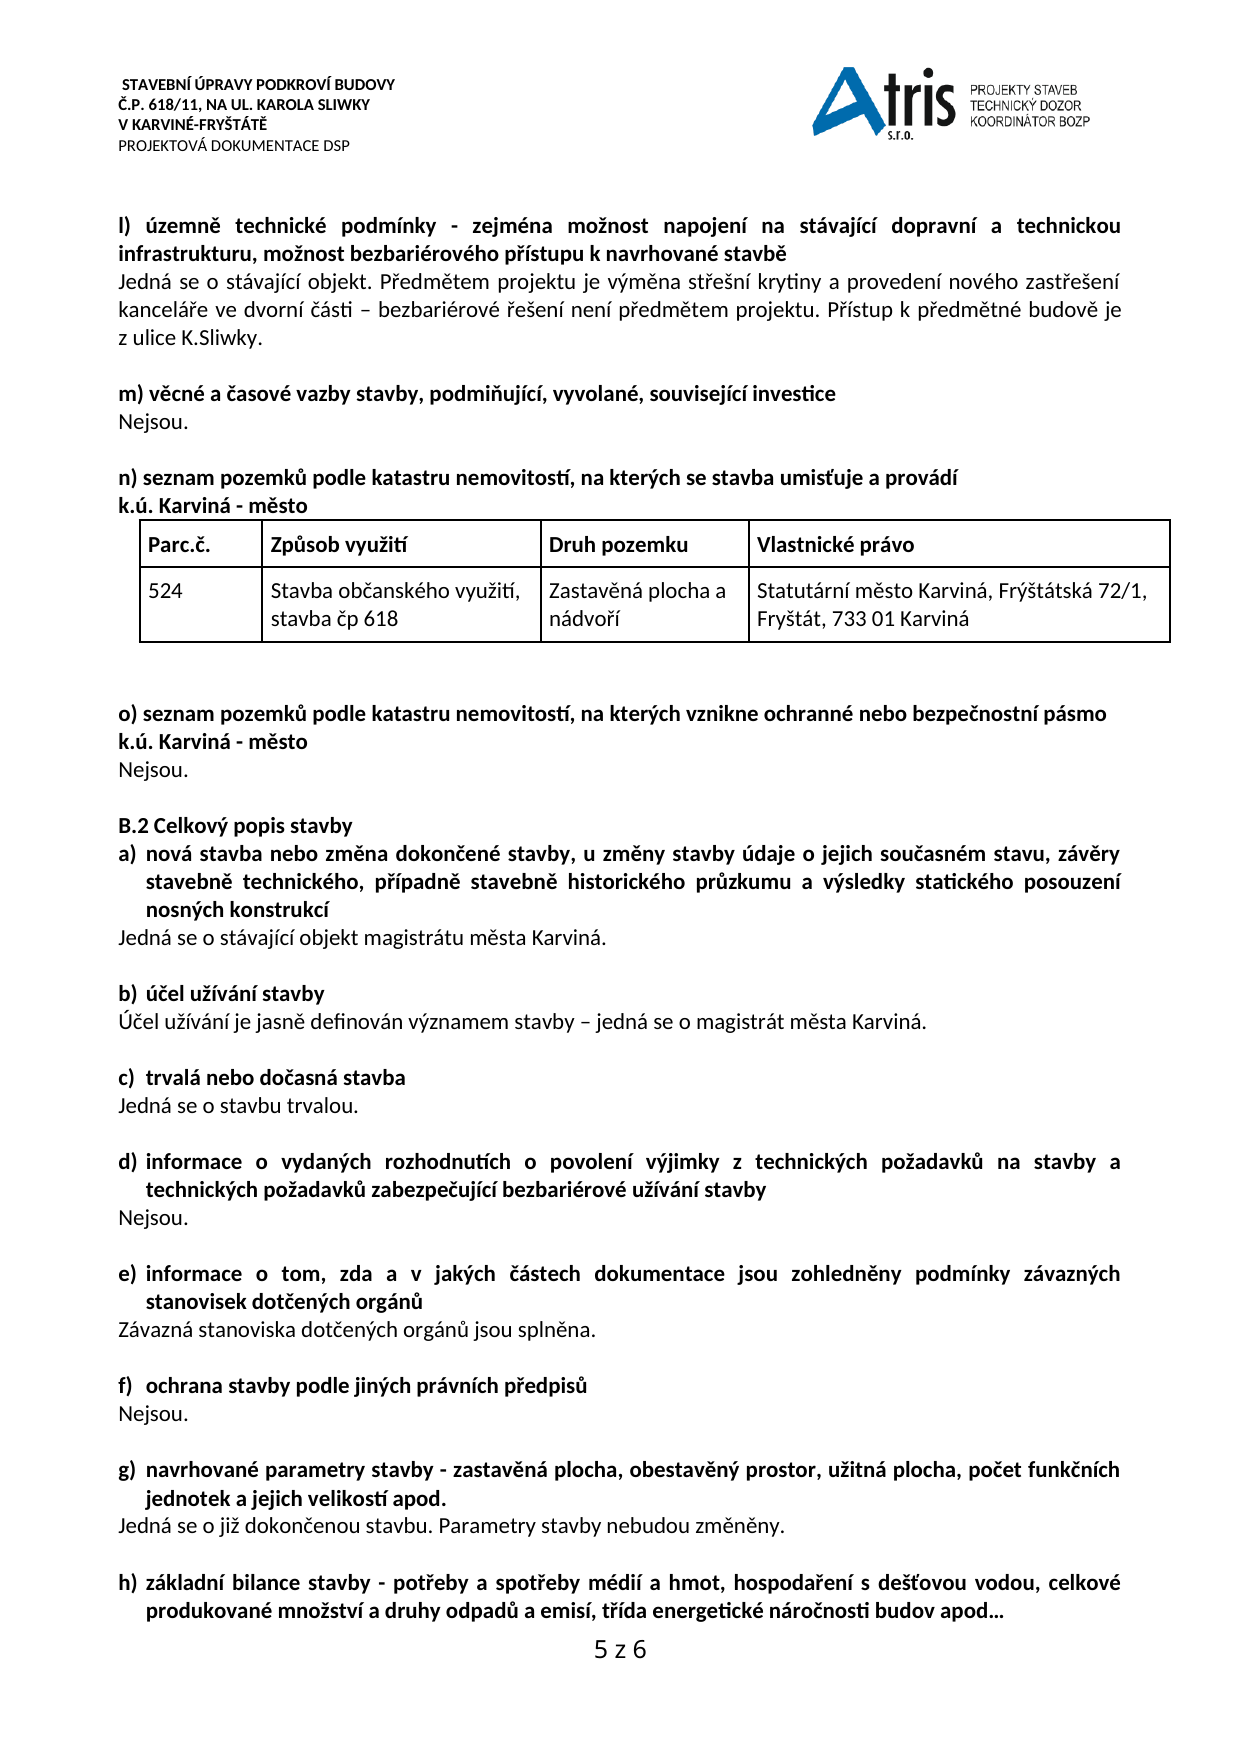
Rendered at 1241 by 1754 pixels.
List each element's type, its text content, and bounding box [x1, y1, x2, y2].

text Nejsou. [118, 407, 1122, 435]
text Účel užívání je jasně definován významem stavby – jedná se o magistrát města Karviná. [118, 1007, 1122, 1035]
text Nejsou. [118, 755, 1122, 783]
table_cell 524 [141, 568, 261, 641]
text m) věcné a časové vazby stavby, podmiňující, vyvolané, související investice [118, 379, 1122, 407]
table_header Vlastnické právo [750, 521, 1169, 566]
list navrhované parametry stavby - zastavěná plocha, obestavěný prostor, užitná plocha, počet funkčních jednotek a jejich velikostí apod. [118, 1456, 1122, 1512]
text Jedná se o stávající objekt magistrátu města Karviná. [118, 923, 1122, 951]
text n) seznam pozemků podle katastru nemovitostí, na kterých se stavba umisťuje a provádí [118, 463, 1122, 491]
list informace o tom, zda a v jakých částech dokumentace jsou zohledněny podmínky závazných stanovisek dotčených orgánů [118, 1259, 1122, 1316]
text Závazná stanoviska dotčených orgánů jsou splněna. [118, 1316, 1122, 1343]
table_header Parc.č. [141, 521, 261, 566]
list účel užívání stavby [118, 979, 1122, 1007]
text k.ú. Karviná - město [118, 491, 1122, 519]
text k.ú. Karviná - město [118, 727, 1122, 755]
list základní bilance stavby - potřeby a spotřeby médií a hmot, hospodaření s dešťovou vodou, celkové produkované množství a druhy odpadů a emisí, třída energetické náročnosti budov apod… [118, 1568, 1122, 1624]
text B.2 Celkový popis stavby [118, 811, 1122, 839]
table_cell Statutární město Karviná, Frýštátská 72/1, Fryštát, 733 01 Karviná [750, 568, 1169, 641]
table_cell Zastavěná plocha a nádvoří [542, 568, 748, 641]
text o) seznam pozemků podle katastru nemovitostí, na kterých vznikne ochranné nebo bezpečnostní pásmo [118, 699, 1122, 727]
list nová stavba nebo změna dokončené stavby, u změny stavby údaje o jejich současném stavu, závěry stavebně technického, případně stavebně historického průzkumu a výsledky statického posouzení nosných konstrukcí [118, 839, 1122, 923]
text l) územně technické podmínky - zejména možnost napojení na stávající dopravní a technickou infrastrukturu, možnost bezbariérového přístupu k navrhované stavbě [118, 211, 1122, 267]
list informace o vydaných rozhodnutích o povolení výjimky z technických požadavků na stavby a technických požadavků zabezpečující bezbariérové užívání stavby [118, 1147, 1122, 1203]
picture [810, 65, 1091, 141]
table_header Druh pozemku [542, 521, 748, 566]
table_header Způsob využití [263, 521, 540, 566]
text Jedná se o již dokončenou stavbu. Parametry stavby nebudou změněny. [118, 1512, 1122, 1540]
text Jedná se o stavbu trvalou. [118, 1091, 1122, 1119]
table_cell Stavba občanského využití, stavba čp 618 [263, 568, 540, 641]
list trvalá nebo dočasná stavba [118, 1063, 1122, 1091]
list ochrana stavby podle jiných právních předpisů [118, 1372, 1122, 1399]
text Jedná se o stávající objekt. Předmětem projektu je výměna střešní krytiny a provedení nového zastřešení kanceláře ve dvorní části – bezbariérové řešení není předmětem projektu. Přístup k předmětné budově je z ulice K.Sliwky. [118, 267, 1122, 351]
text Nejsou. [118, 1399, 1122, 1428]
text Nejsou. [118, 1203, 1122, 1231]
